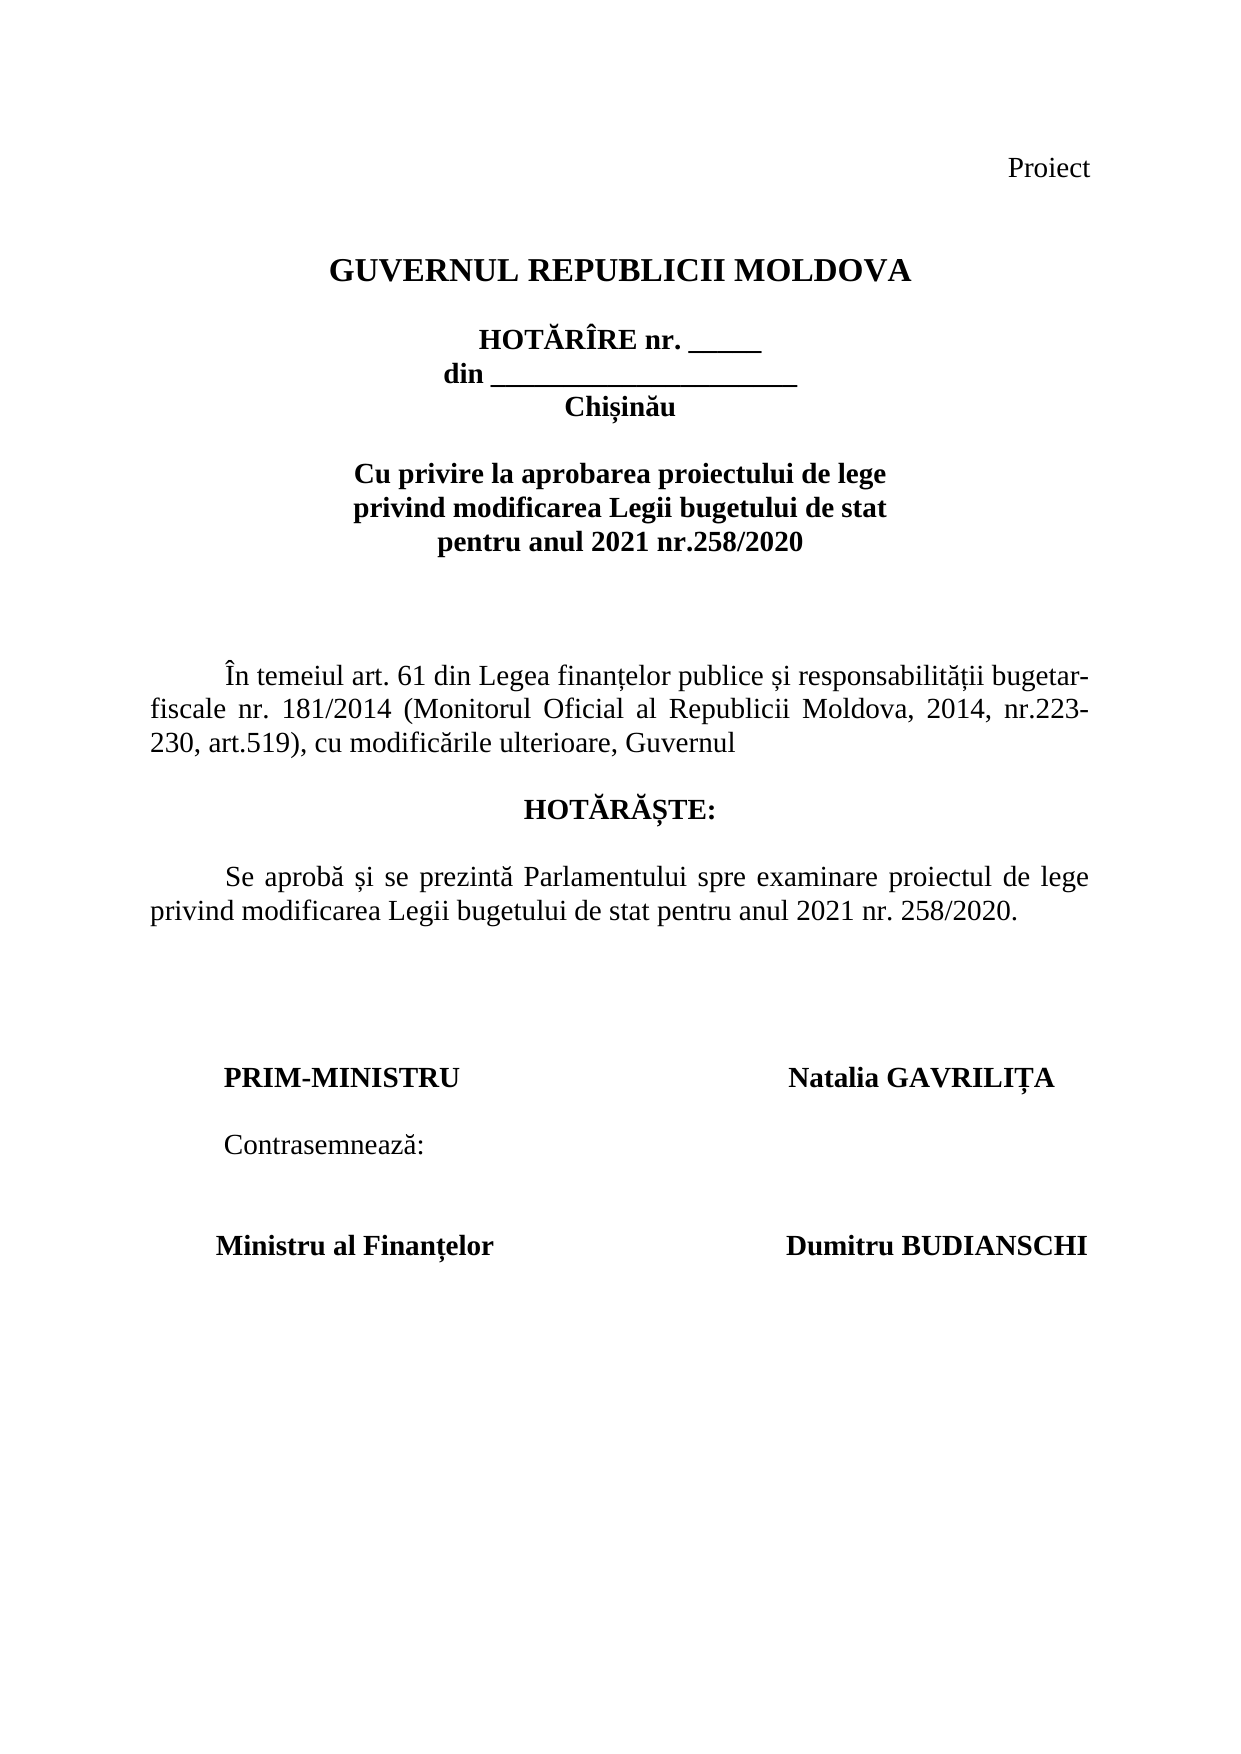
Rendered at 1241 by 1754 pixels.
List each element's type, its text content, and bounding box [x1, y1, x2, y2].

text din _____________________ [150, 356, 1090, 389]
text Proiect [150, 150, 1090, 183]
text Chișinău [150, 389, 1090, 423]
text Ministru al Finanțelor Dumitru BUDIANSCHI [150, 1228, 1090, 1262]
text HOTĂRĂȘTE: [150, 792, 1090, 826]
text Contrasemnează: [150, 1127, 1090, 1161]
text privind modificarea Legii bugetului de stat [150, 490, 1090, 524]
text pentru anul 2021 nr.258/2020 [150, 524, 1090, 557]
text Cu privire la aprobarea proiectului de lege [150, 457, 1090, 490]
text GUVERNUL REPUBLICII MOLDOVA [150, 251, 1090, 289]
text HOTĂRÎRE nr. _____ [150, 322, 1090, 356]
text PRIM-MINISTRU Natalia GAVRILIȚA [150, 1060, 1090, 1094]
text În temeiul art. 61 din Legea finanțelor publice și responsabilității bugetar-fiscale nr. 181/2014 (Monitorul Oficial al Republicii Moldova, 2014, nr.223-230, art.519), cu modificările ulterioare, Guvernul [150, 658, 1090, 758]
text Se aprobă și se prezintă Parlamentului spre examinare proiectul de lege privind modificarea Legii bugetului de stat pentru anul 2021 nr. 258/2020. [150, 859, 1090, 926]
